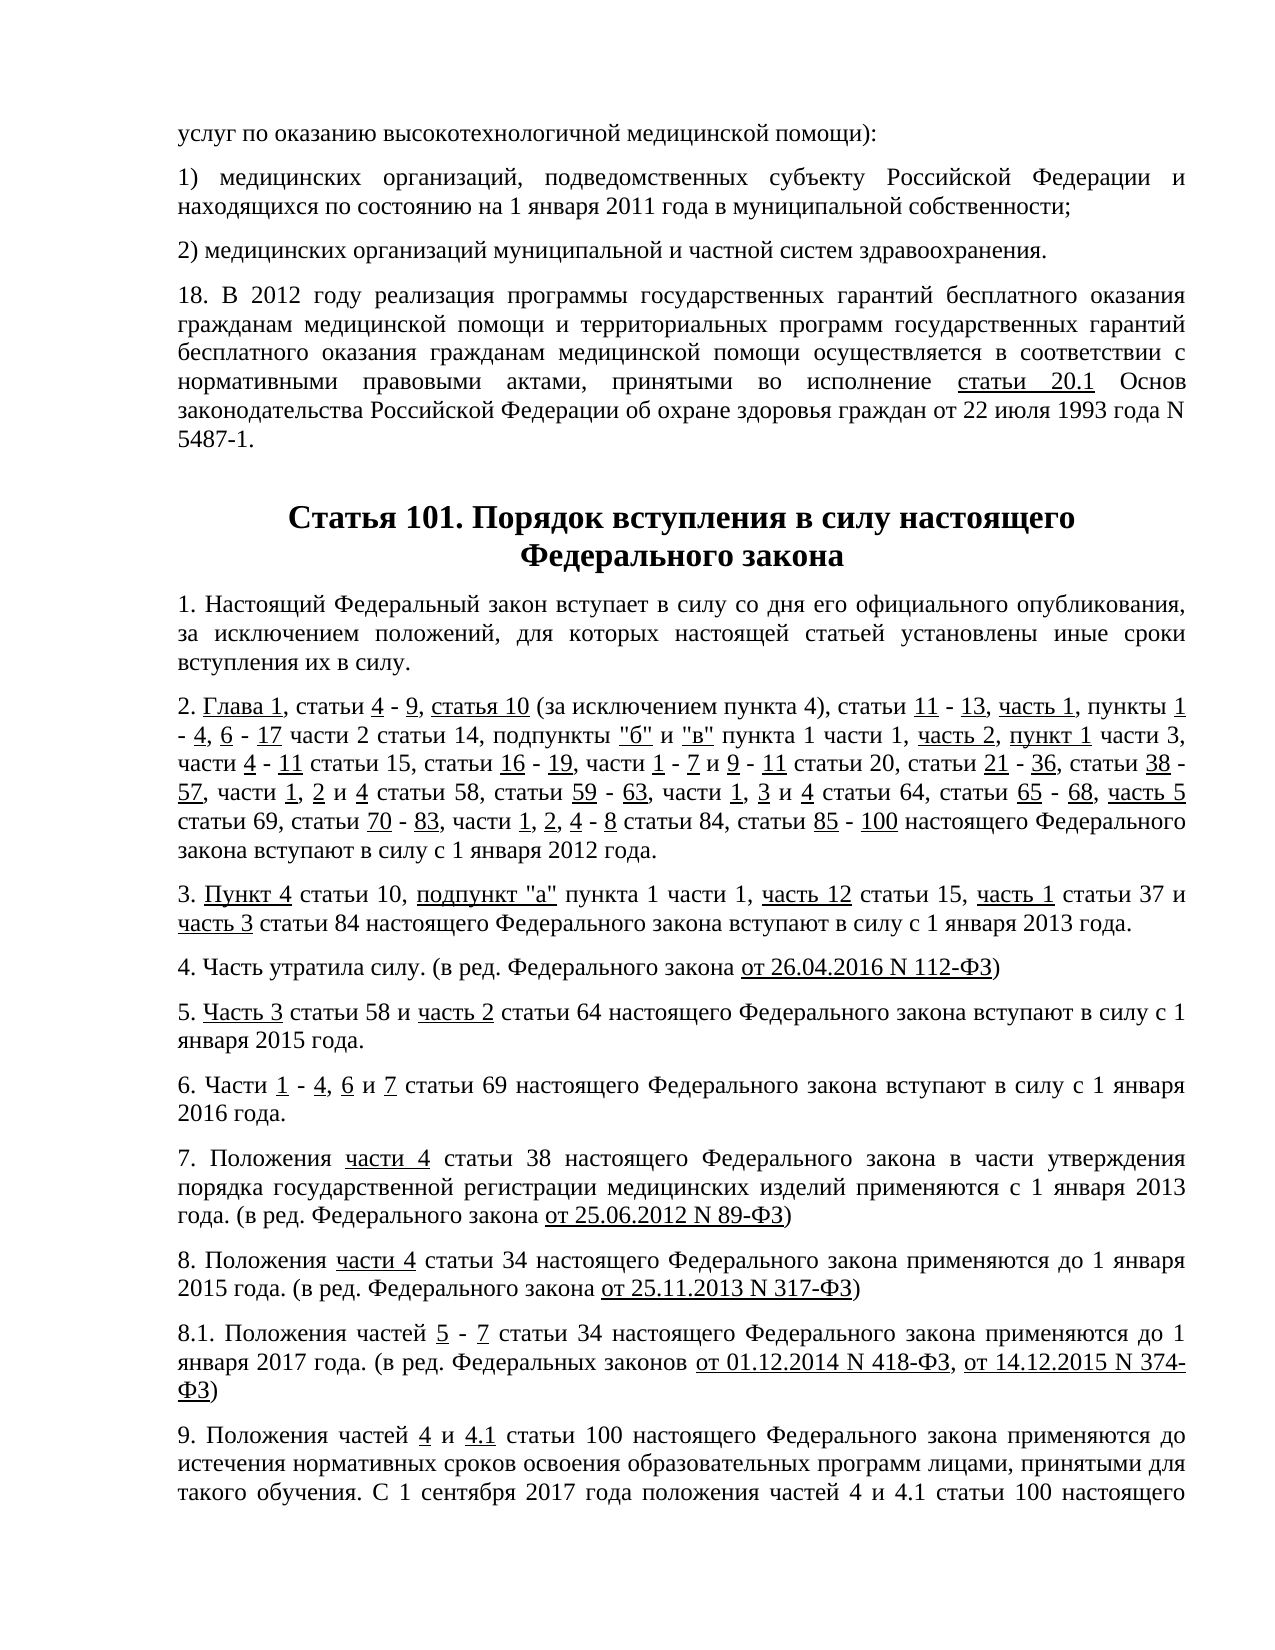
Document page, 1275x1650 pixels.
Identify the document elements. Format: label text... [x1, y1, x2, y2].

text 2) медицинских организаций муниципальной и частной систем здравоохранения. [177, 236, 1186, 264]
text 5. Часть 3 статьи 58 и часть 2 статьи 64 настоящего Федерального закона вступают в силу с 1 января 2015 года. [177, 997, 1186, 1054]
text 7. Положения части 4 статьи 38 настоящего Федерального закона в части утверждения порядка государственной регистрации медицинских изделий применяются с 1 января 2013 года. (в ред. Федерального закона от 25.06.2012 N 89-ФЗ) [177, 1143, 1186, 1229]
text 8. Положения части 4 статьи 34 настоящего Федерального закона применяются до 1 января 2015 года. (в ред. Федерального закона от 25.11.2013 N 317-ФЗ) [177, 1245, 1186, 1302]
text 1) медицинских организаций, подведомственных субъекту Российской Федерации и находящихся по состоянию на 1 января 2011 года в муниципальной собственности; [177, 162, 1186, 220]
text 2. Глава 1, статьи 4 - 9, статья 10 (за исключением пункта 4), статьи 11 - 13, часть 1, пункты 1 - 4, 6 - 17 части 2 статьи 14, подпункты "б" и "в" пункта 1 части 1, часть 2, пункт 1 части 3, части 4 - 11 статьи 15, статьи 16 - 19, части 1 - 7 и 9 - 11 статьи 20, статьи 21 - 36, статьи 38 - 57, части 1, 2 и 4 статьи 58, статьи 59 - 63, части 1, 3 и 4 статьи 64, статьи 65 - 68, часть 5 статьи 69, статьи 70 - 83, части 1, 2, 4 - 8 статьи 84, статьи 85 - 100 настоящего Федерального закона вступают в силу с 1 января 2012 года. [177, 691, 1186, 863]
text 6. Части 1 - 4, 6 и 7 статьи 69 настоящего Федерального закона вступают в силу с 1 января 2016 года. [177, 1070, 1186, 1127]
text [177, 118, 1186, 147]
text 18. В 2012 году реализация программы государственных гарантий бесплатного оказания гражданам медицинской помощи и территориальных программ государственных гарантий бесплатного оказания гражданам медицинской помощи осуществляется в соответствии с нормативными правовыми актами, принятыми во исполнение статьи 20.1 Основ законодательства Российской Федерации об охране здоровья граждан от 22 июля 1993 года N 5487-1. [177, 280, 1186, 452]
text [177, 1420, 1186, 1506]
text Статья 101. Порядок вступления в силу настоящего Федерального закона [177, 497, 1186, 573]
text 3. Пункт 4 статьи 10, подпункт "а" пункта 1 части 1, часть 12 статьи 15, часть 1 статьи 37 и часть 3 статьи 84 настоящего Федерального закона вступают в силу с 1 января 2013 года. [177, 879, 1186, 937]
text 8.1. Положения частей 5 - 7 статьи 34 настоящего Федерального закона применяются до 1 января 2017 года. (в ред. Федеральных законов от 01.12.2014 N 418-ФЗ, от 14.12.2015 N 374-ФЗ) [177, 1318, 1186, 1404]
text 4. Часть утратила силу. (в ред. Федерального закона от 26.04.2016 N 112-ФЗ) [177, 952, 1186, 981]
text 1. Настоящий Федеральный закон вступает в силу со дня его официального опубликования, за исключением положений, для которых настоящей статьей установлены иные сроки вступления их в силу. [177, 589, 1186, 675]
